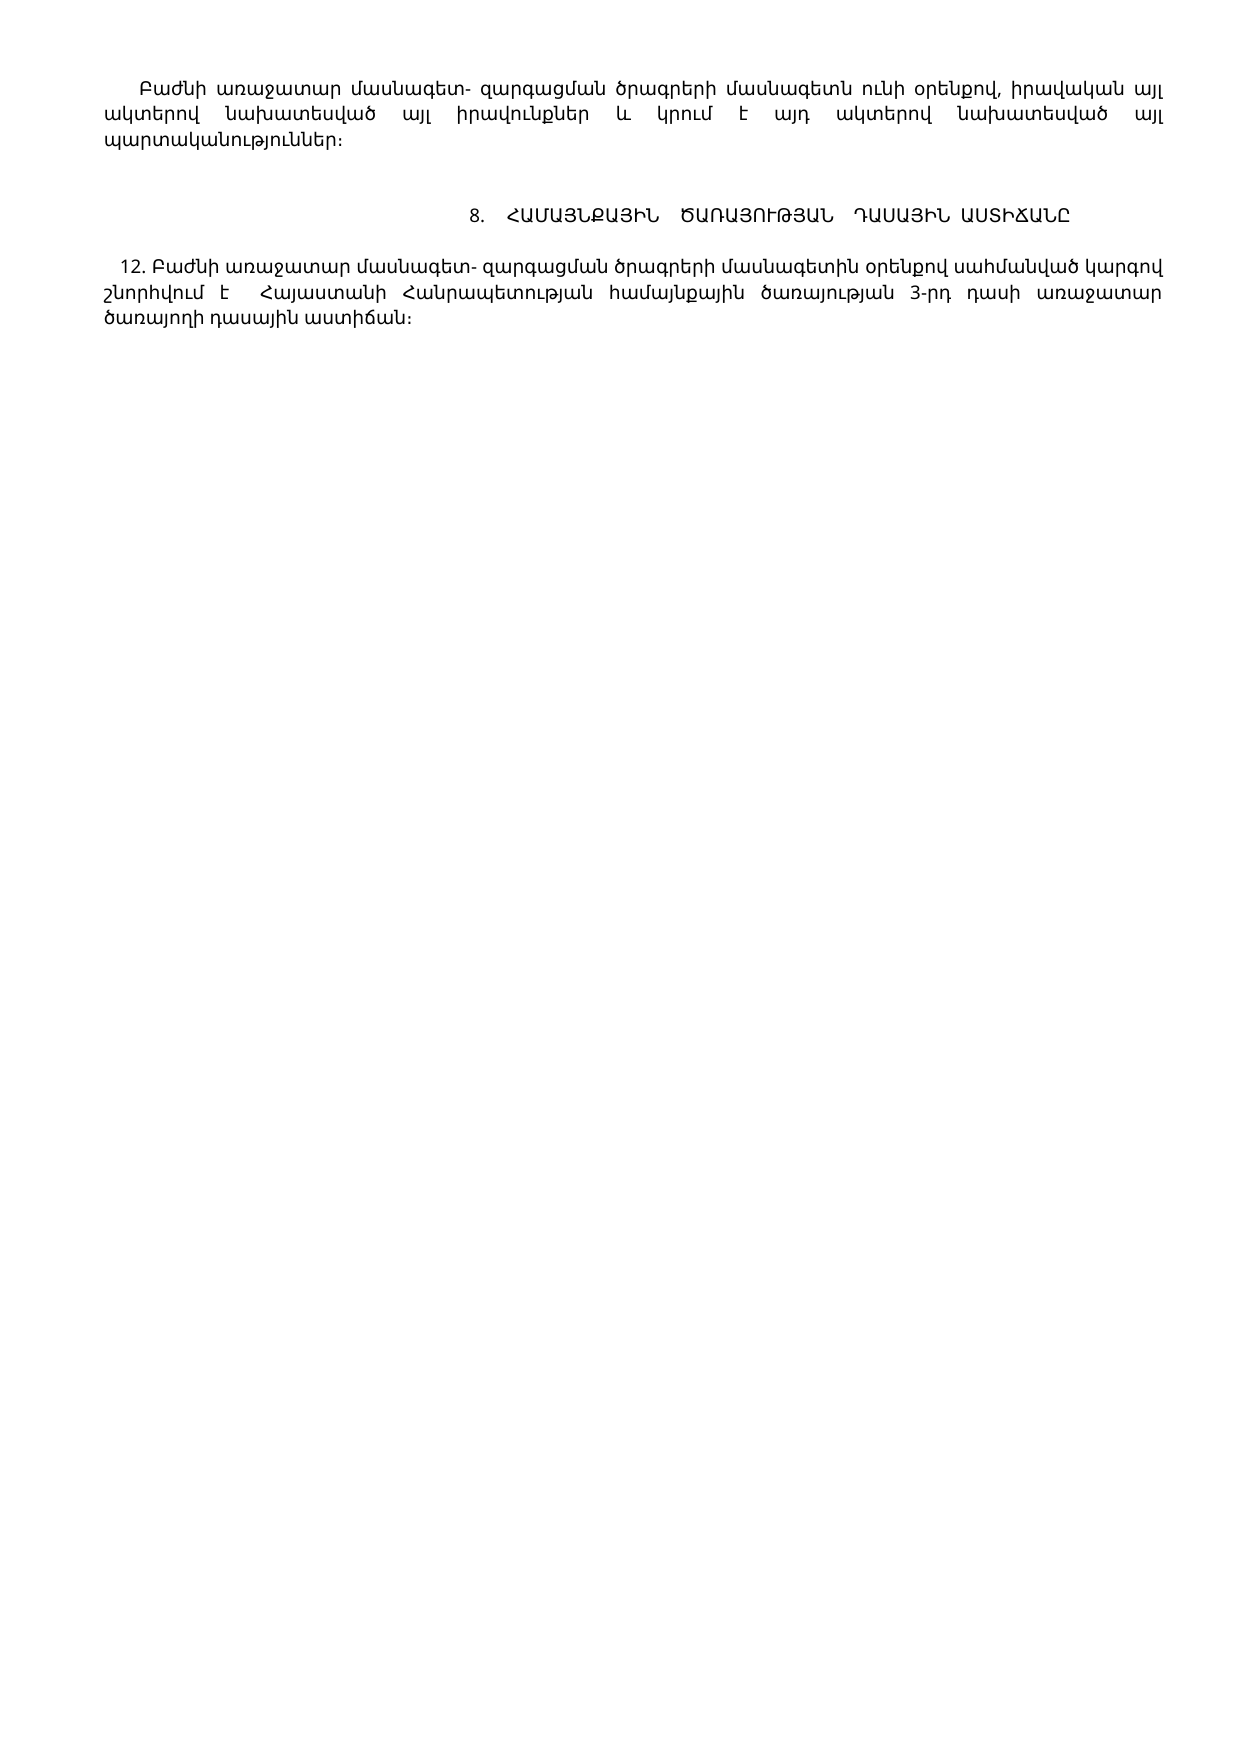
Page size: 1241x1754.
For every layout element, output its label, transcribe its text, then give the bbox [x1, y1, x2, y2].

list ՀԱՄԱՅՆՔԱՅԻՆ ԾԱՌԱՅՈՒԹՅԱՆ ԴԱՍԱՅԻՆ ԱՍՏԻՃԱՆԸ [469, 202, 1162, 228]
text 12. Բաժնի առաջատար մասնագետ- զարգացման ծրագրերի մասնագետին օրենքով սահմանված կարգով շնորհվում է Հայաստանի Հանրապետության համայնքային ծառայության 3-րդ դասի առաջատար ծառայողի դասային աստիճան։ [103, 253, 1162, 330]
text Բաժնի առաջատար մասնագետ- զարգացման ծրագրերի մասնագետն ունի oրենքով, իրավական այլ ակտերով նախատեսված այլ իրավունքներ և կրում է այդ ակտերով նախատեսված այլ պարտականություններ։ [103, 75, 1162, 151]
